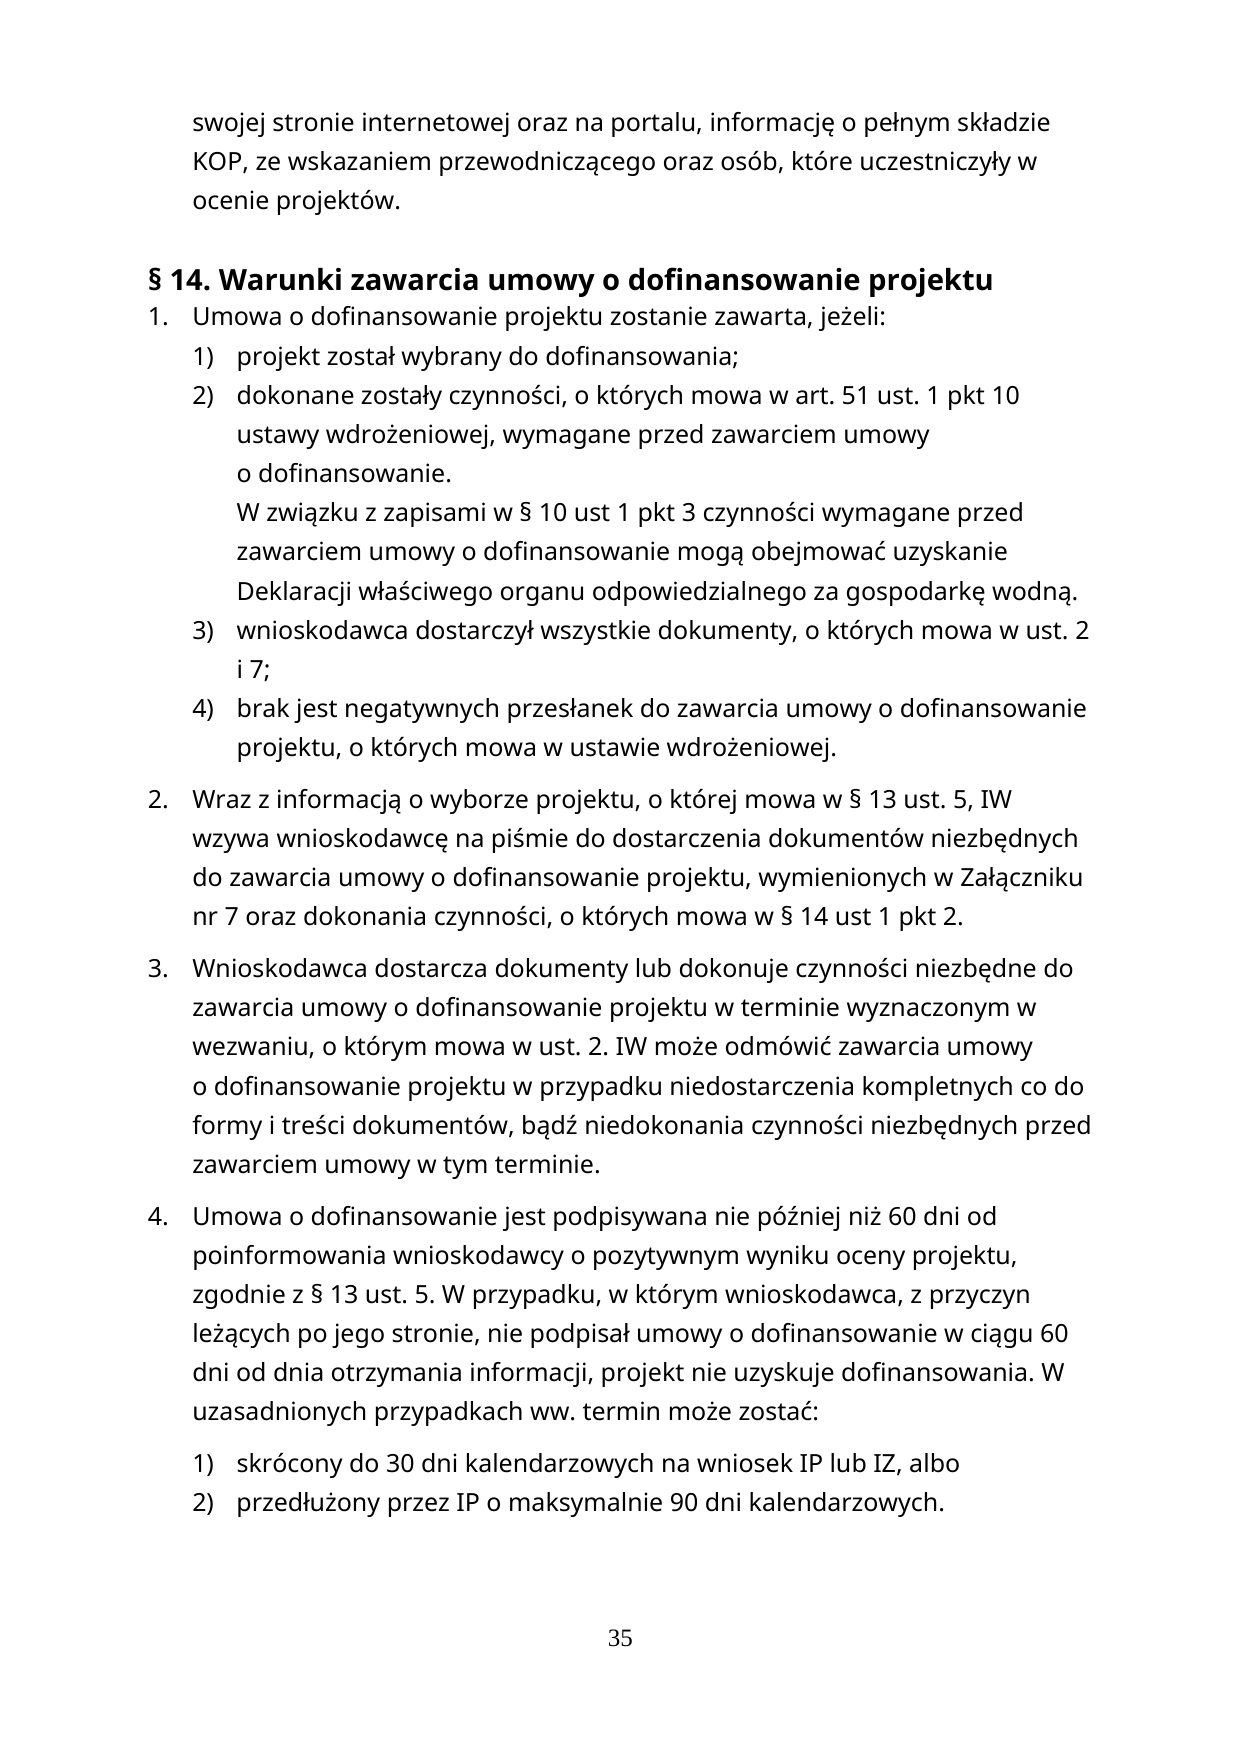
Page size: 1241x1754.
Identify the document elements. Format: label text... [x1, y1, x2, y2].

subtitle § 14. Warunki zawarcia umowy o dofinansowanie projektu [148, 259, 1092, 299]
list W związku z zapisami w § 10 ust 1 pkt 3 czynności wymagane przed zawarciem umowy o dofinansowanie mogą obejmować uzyskanie Deklaracji właściwego organu odpowiedzialnego za gospodarkę wodną. [236, 495, 1092, 607]
list dokonane zostały czynności, o których mowa w art. 51 ust. 1 pkt 10 ustawy wdrożeniowej, wymagane przed zawarciem umowy o dofinansowanie. [192, 377, 1092, 490]
list brak jest negatywnych przesłanek do zawarcia umowy o dofinansowanie projektu, o których mowa w ustawie wdrożeniowej. [192, 691, 1092, 764]
list Wraz z informacją o wyborze projektu, o której mowa w § 13 ust. 5, IW wzywa wnioskodawcę na piśmie do dostarczenia dokumentów niezbędnych do zawarcia umowy o dofinansowanie projektu, wymienionych w Załączniku nr 7 oraz dokonania czynności, o których mowa w § 14 ust 1 pkt 2. [148, 782, 1092, 933]
list przedłużony przez IP o maksymalnie 90 dni kalendarzowych. [192, 1485, 1092, 1519]
list Umowa o dofinansowanie jest podpisywana nie później niż 60 dni od poinformowania wnioskodawcy o pozytywnym wyniku oceny projektu, zgodnie z § 13 ust. 5. W przypadku, w którym wnioskodawca, z przyczyn leżących po jego stronie, nie podpisał umowy o dofinansowanie w ciągu 60 dni od dnia otrzymania informacji, projekt nie uzyskuje dofinansowania. W uzasadnionych przypadkach ww. termin może zostać: [148, 1198, 1092, 1428]
list Wnioskodawca dostarcza dokumenty lub dokonuje czynności niezbędne do zawarcia umowy o dofinansowanie projektu w terminie wyznaczonym w wezwaniu, o którym mowa w ust. 2. IW może odmówić zawarcia umowy o dofinansowanie projektu w przypadku niedostarczenia kompletnych co do formy i treści dokumentów, bądź niedokonania czynności niezbędnych przed zawarciem umowy w tym terminie. [148, 951, 1092, 1181]
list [148, 104, 1092, 217]
list skrócony do 30 dni kalendarzowych na wniosek IP lub IZ, albo [192, 1446, 1092, 1480]
list projekt został wybrany do dofinansowania; [192, 338, 1092, 372]
list Umowa o dofinansowanie projektu zostanie zawarta, jeżeli: [148, 299, 1092, 333]
list wnioskodawca dostarczył wszystkie dokumenty, o których mowa w ust. 2 i 7; [192, 612, 1092, 686]
